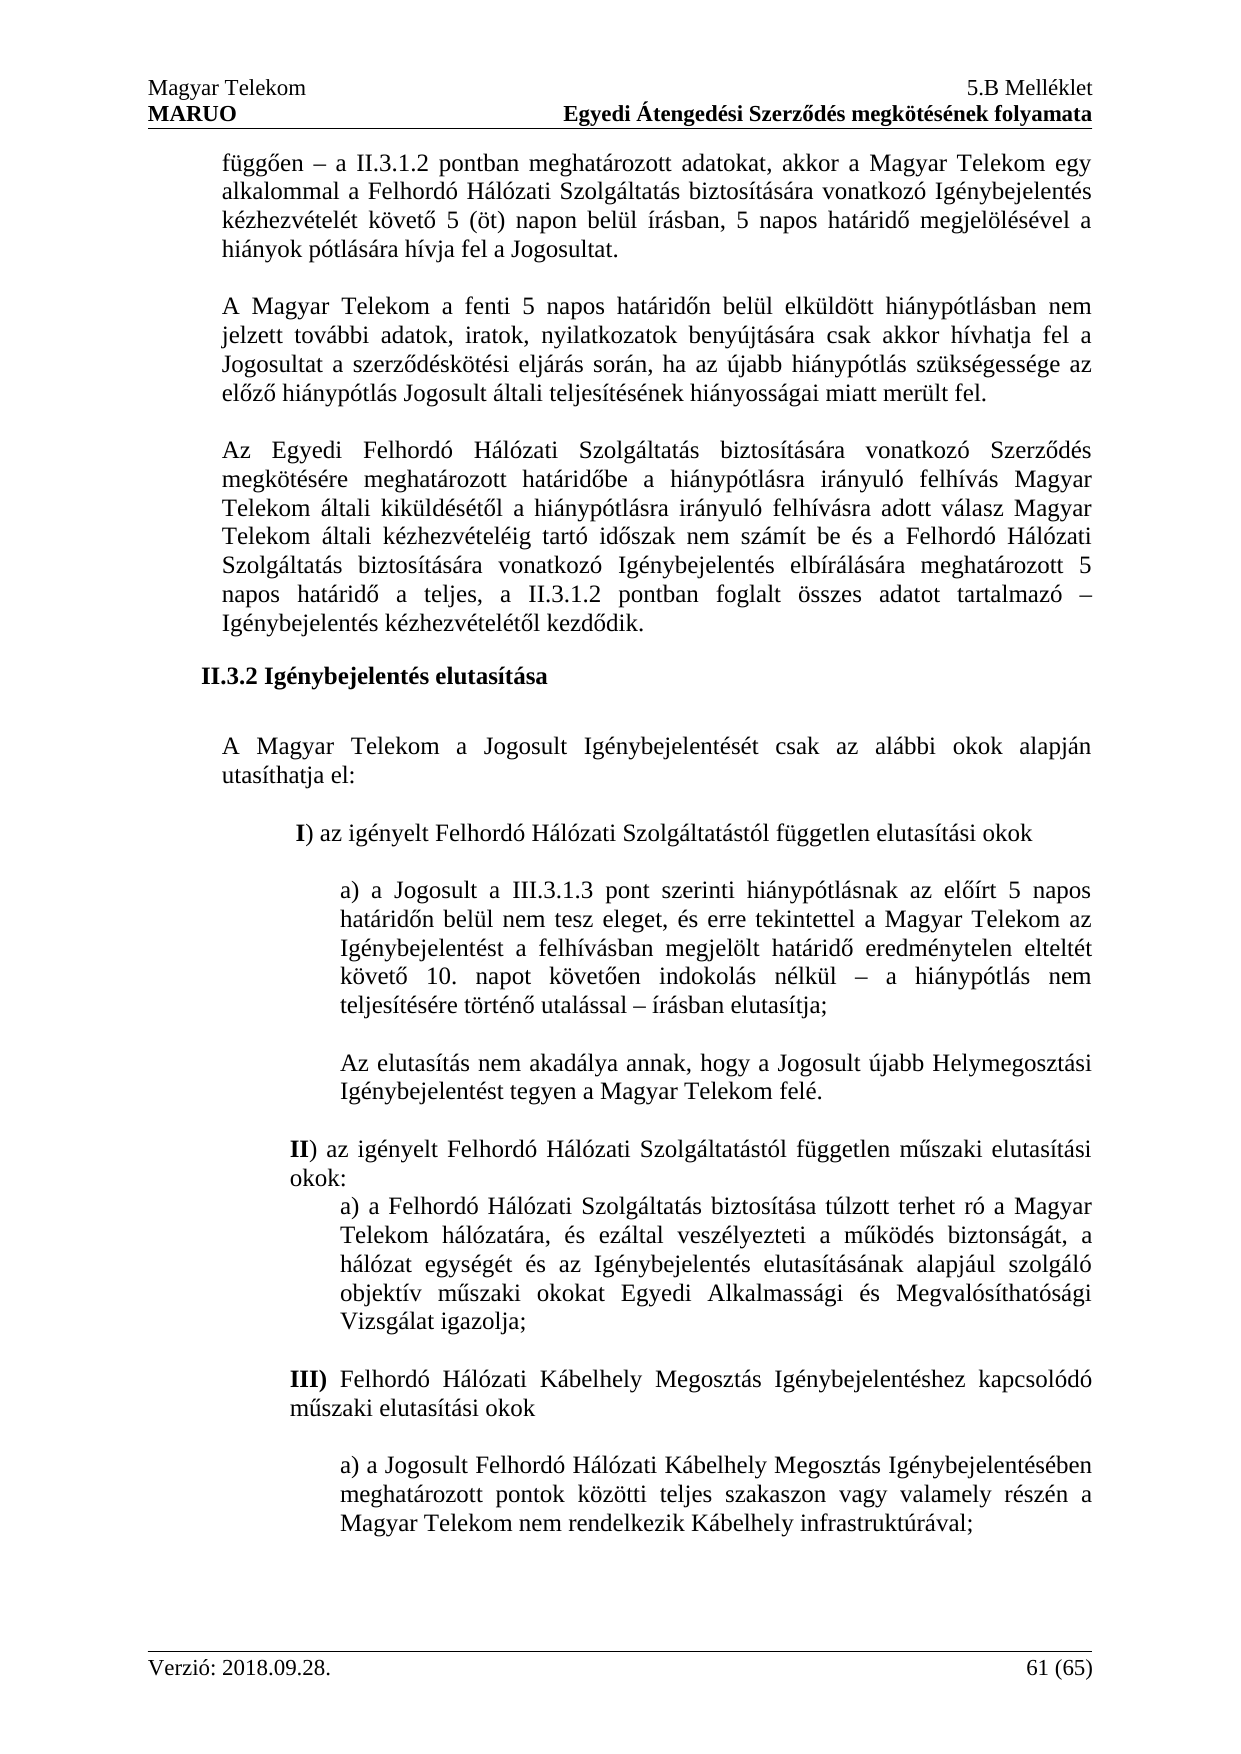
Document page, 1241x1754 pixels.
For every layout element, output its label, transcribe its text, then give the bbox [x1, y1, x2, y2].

text a) a Jogosult a III.3.1.3 pont szerinti hiánypótlásnak az előírt 5 napos határidőn belül nem tesz eleget, és erre tekintettel a Magyar Telekom az Igénybejelentést a felhívásban megjelölt határidő eredménytelen elteltét követő 10. napot követően indokolás nélkül – a hiánypótlás nem teljesítésére történő utalással – írásban elutasítja; [340, 875, 1092, 1019]
subtitle II.3.2 Igénybejelentés elutasítása [201, 661, 1092, 690]
text A Magyar Telekom a Jogosult Igénybejelentését csak az alábbi okok alapján utasíthatja el: [222, 731, 1092, 789]
text I) az igényelt Felhordó Hálózati Szolgáltatástól független elutasítási okok [295, 818, 1092, 846]
text Az Egyedi Felhordó Hálózati Szolgáltatás biztosítására vonatkozó Szerződés megkötésére meghatározott határidőbe a hiánypótlásra irányuló felhívás Magyar Telekom általi kiküldésétől a hiánypótlásra irányuló felhívásra adott válasz Magyar Telekom általi kézhezvételéig tartó időszak nem számít be és a Felhordó Hálózati Szolgáltatás biztosítására vonatkozó Igénybejelentés elbírálására meghatározott 5 napos határidő a teljes, a II.3.1.2 pontban foglalt összes adatot tartalmazó – Igénybejelentés kézhezvételétől kezdődik. [222, 435, 1092, 636]
text a) a Felhordó Hálózati Szolgáltatás biztosítása túlzott terhet ró a Magyar Telekom hálózatára, és ezáltal veszélyezteti a működés biztonságát, a hálózat egységét és az Igénybejelentés elutasításának alapjául szolgáló objektív műszaki okokat Egyedi Alkalmassági és Megvalósíthatósági Vizsgálat igazolja; [340, 1191, 1092, 1335]
text III) Felhordó Hálózati Kábelhely Megosztás Igénybejelentéshez kapcsolódó műszaki elutasítási okok [289, 1364, 1092, 1421]
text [222, 148, 1092, 263]
text Az elutasítás nem akadálya annak, hogy a Jogosult újabb Helymegosztási Igénybejelentést tegyen a Magyar Telekom felé. [340, 1048, 1092, 1105]
text a) a Jogosult Felhordó Hálózati Kábelhely Megosztás Igénybejelentésében meghatározott pontok közötti teljes szakaszon vagy valamely részén a Magyar Telekom nem rendelkezik Kábelhely infrastruktúrával; [340, 1450, 1092, 1536]
text II) az igényelt Felhordó Hálózati Szolgáltatástól független műszaki elutasítási okok: [289, 1134, 1092, 1191]
text A Magyar Telekom a fenti 5 napos határidőn belül elküldött hiánypótlásban nem jelzett további adatok, iratok, nyilatkozatok benyújtására csak akkor hívhatja fel a Jogosultat a szerződéskötési eljárás során, ha az újabb hiánypótlás szükségessége az előző hiánypótlás Jogosult általi teljesítésének hiányosságai miatt merült fel. [222, 291, 1092, 406]
